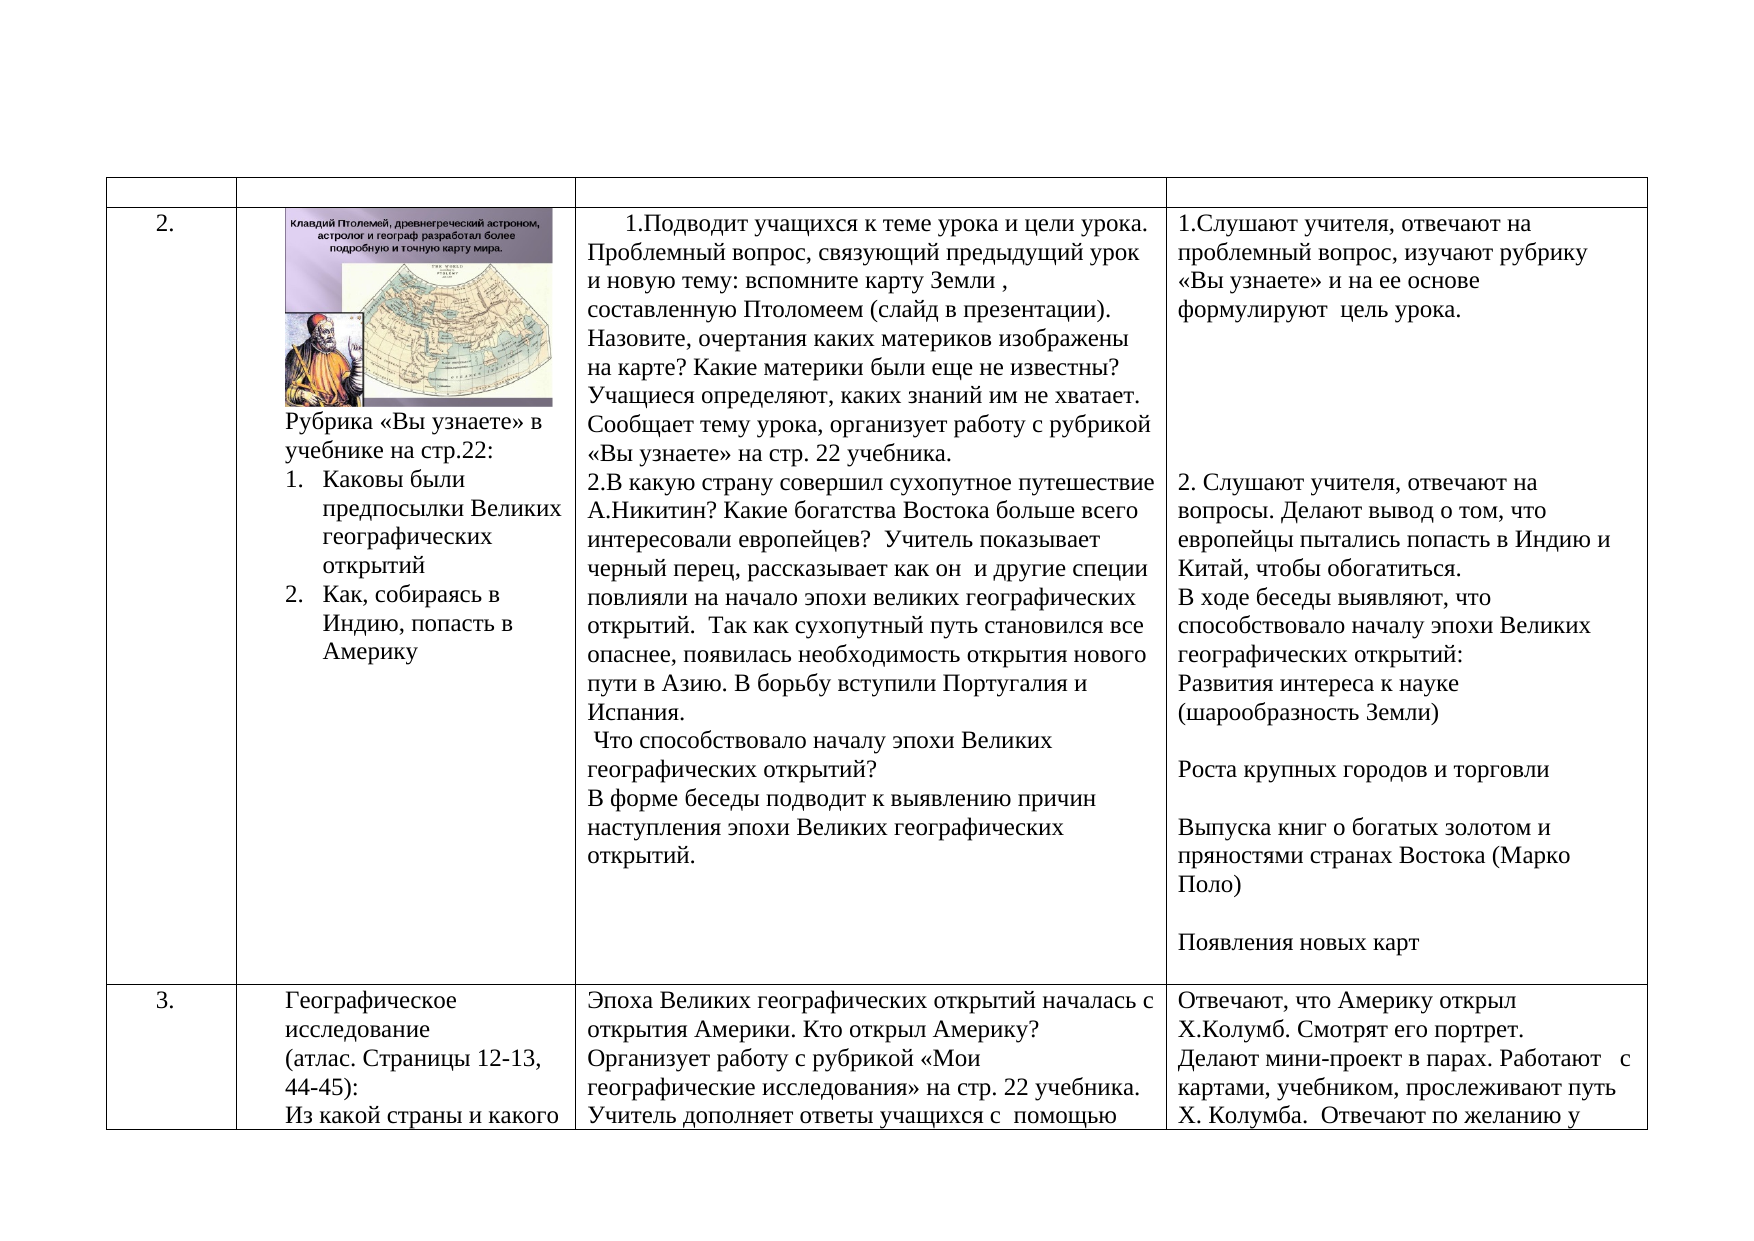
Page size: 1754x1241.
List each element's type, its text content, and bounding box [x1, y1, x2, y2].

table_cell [237, 178, 575, 207]
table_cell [237, 985, 575, 1129]
table_cell Рубрика «Вы узнаете» в учебнике на стр.22: Каковы были предпосылки Великих географических открытий Как, собираясь в Индию, попасть в Америку [237, 208, 575, 984]
table_cell 2. [107, 208, 236, 984]
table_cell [576, 178, 1166, 207]
table_cell 1.Подводит учащихся к теме урока и цели урока. Проблемный вопрос, связующий предыдущий урок и новую тему: вспомните карту Земли , составленную Птоломеем (слайд в презентации). Назовите, очертания каких материков изображены на карте? Какие материки были еще не известны? Учащиеся определяют, каких знаний им не хватает. Сообщает тему урока, организует работу с рубрикой «Вы узнаете» на стр. 22 учебника. 2.В какую страну совершил сухопутное путешествие А.Никитин? Какие богатства Востока больше всего интересовали европейцев? Учитель показывает черный перец, рассказывает как он и другие специи повлияли на начало эпохи великих географических открытий. Так как сухопутный путь становился все опаснее, появилась необходимость открытия нового пути в Азию. В борьбу вступили Португалия и Испания. Что способствовало началу эпохи Великих географических открытий? В форме беседы подводит к выявлению причин наступления эпохи Великих географических открытий. [576, 208, 1166, 984]
picture [285, 208, 553, 407]
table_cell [1167, 985, 1647, 1129]
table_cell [576, 985, 1166, 1129]
table_cell [107, 178, 236, 207]
table_cell 1.Слушают учителя, отвечают на проблемный вопрос, изучают рубрику «Вы узнаете» и на ее основе формулируют цель урока. 2. Слушают учителя, отвечают на вопросы. Делают вывод о том, что европейцы пытались попасть в Индию и Китай, чтобы обогатиться. В ходе беседы выявляют, что способствовало началу эпохи Великих географических открытий: Развития интереса к науке (шарообразность Земли) Роста крупных городов и торговли Выпуска книг о богатых золотом и пряностями странах Востока (Марко Поло) Появления новых карт [1167, 208, 1647, 984]
table_cell 3. [107, 985, 236, 1129]
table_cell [1167, 178, 1647, 207]
